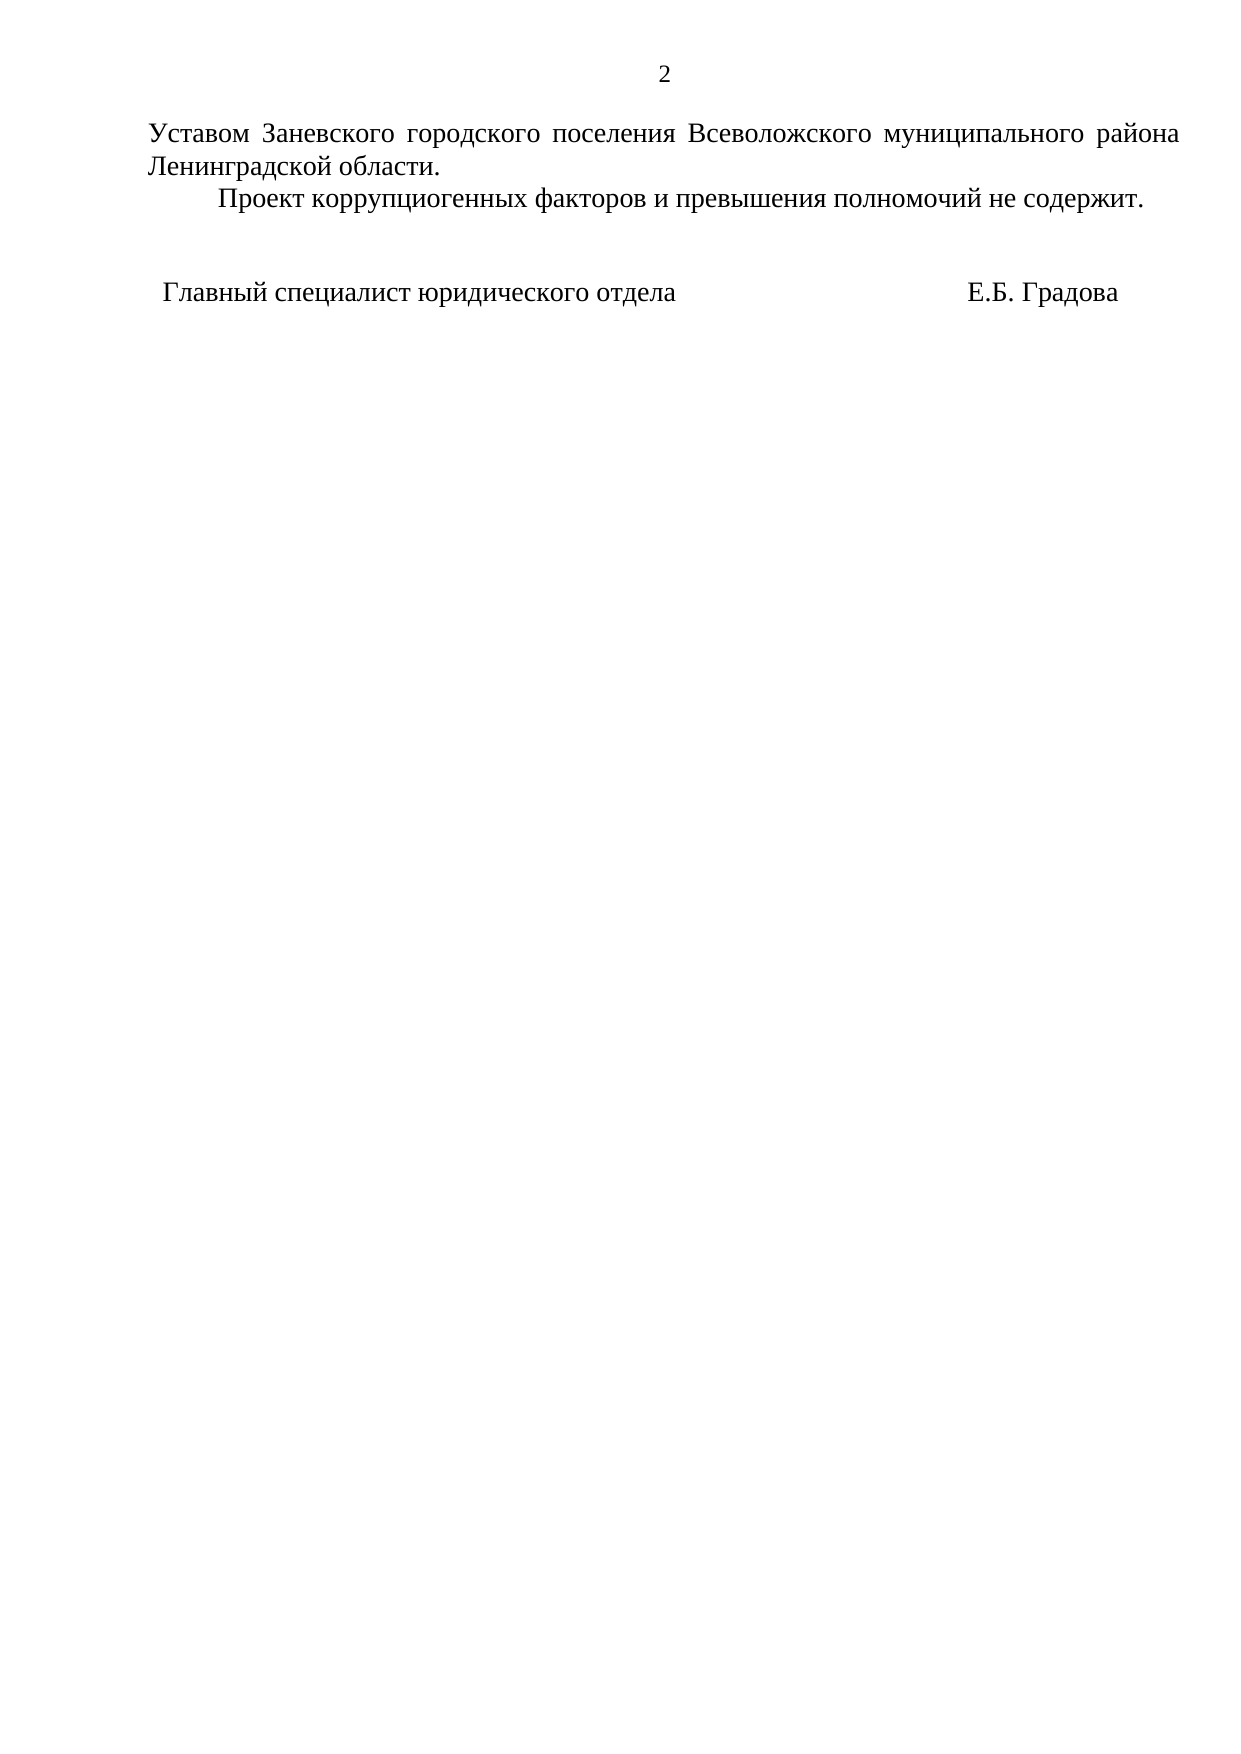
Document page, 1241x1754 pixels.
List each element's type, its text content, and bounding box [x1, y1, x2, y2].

text Проект коррупциогенных факторов и превышения полномочий не содержит. [148, 181, 1181, 214]
text Главный специалист юридического отдела Е.Б. Градова [162, 275, 1181, 307]
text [148, 117, 1181, 181]
